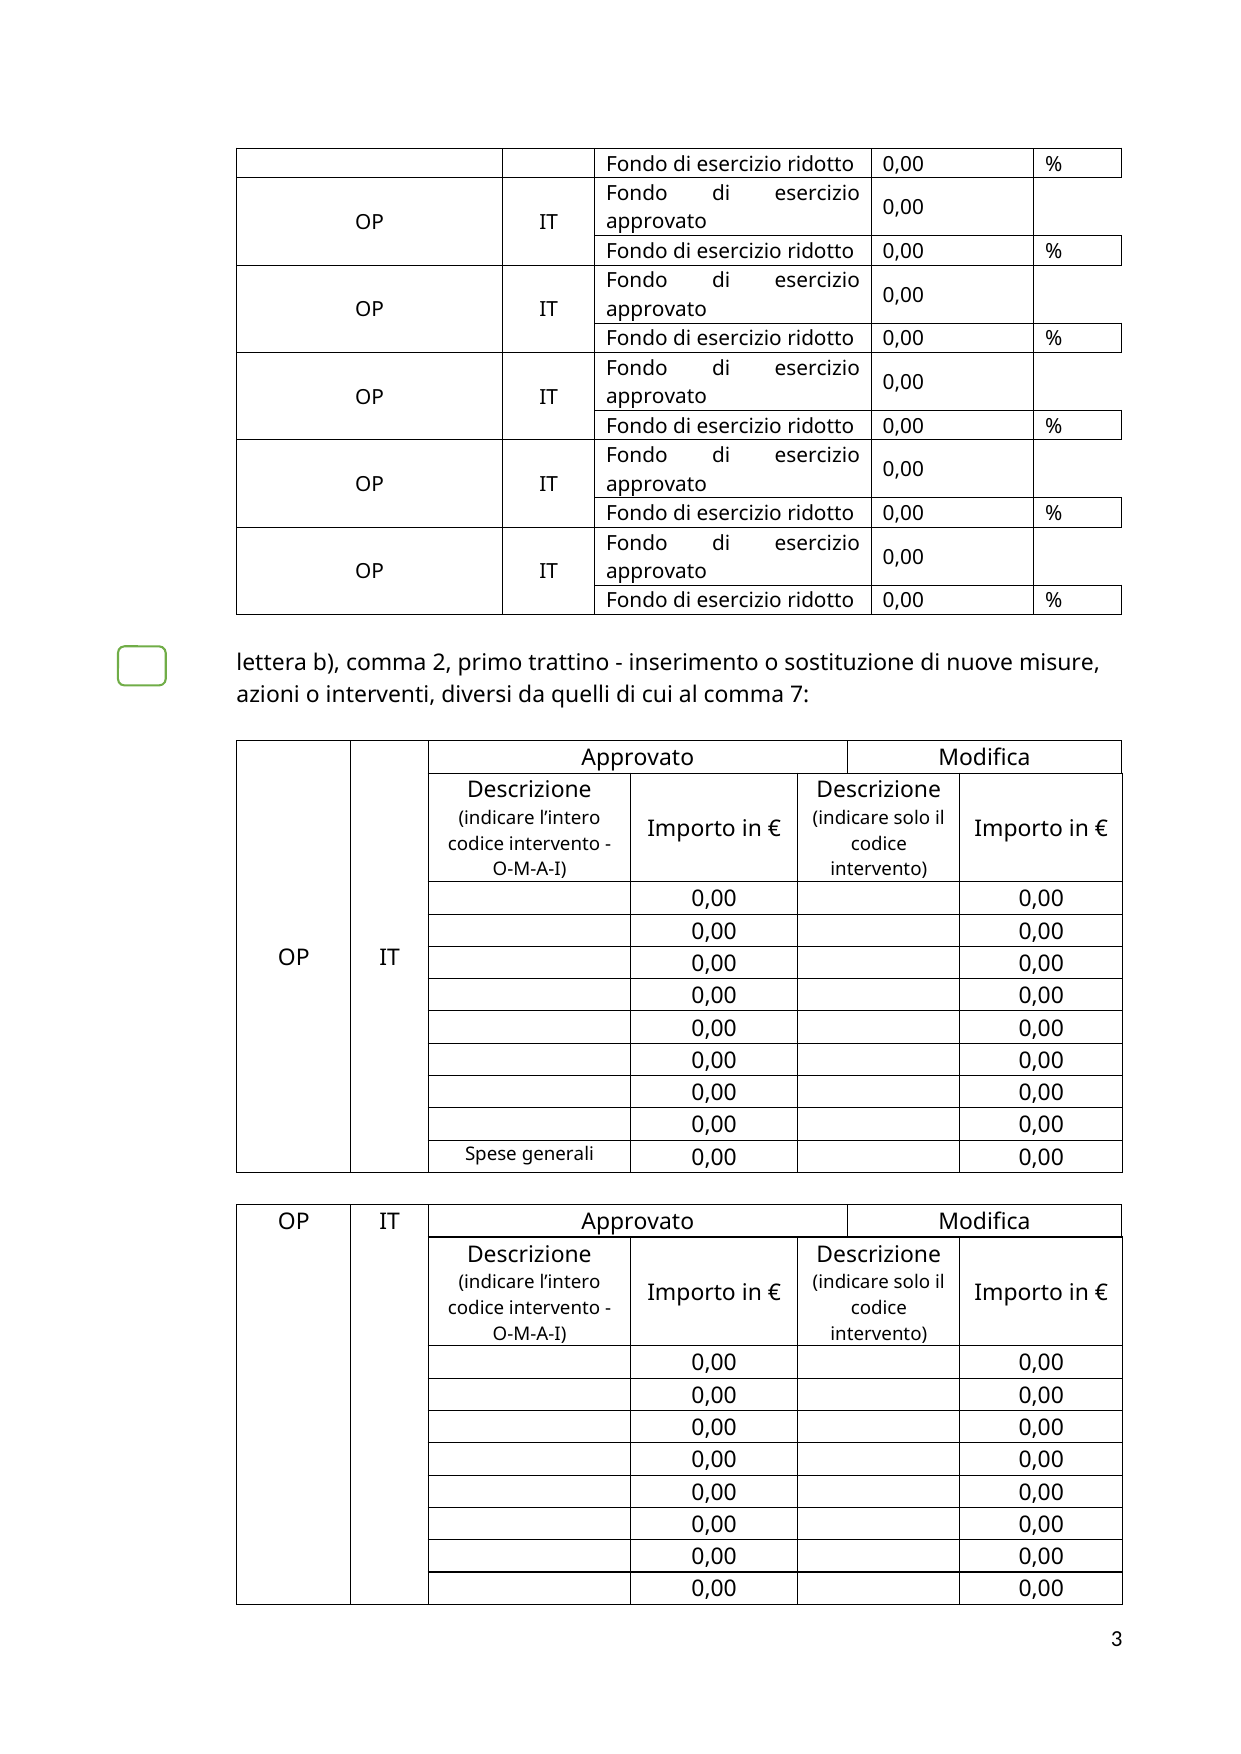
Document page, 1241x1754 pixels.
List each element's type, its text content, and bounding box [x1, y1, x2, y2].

table_cell 0,00 [960, 1411, 1122, 1442]
table_cell [798, 1076, 959, 1107]
table_cell [429, 979, 630, 1010]
table_cell 0,00 [631, 1346, 797, 1378]
table_cell [798, 1379, 959, 1410]
table_cell OP [237, 353, 502, 439]
table_cell 0,00 [631, 1011, 797, 1043]
table_cell % [1034, 586, 1121, 614]
table_cell 0,00 [960, 1508, 1122, 1539]
table_cell 0,00 [872, 149, 1033, 177]
table_cell [429, 915, 630, 946]
table_cell [798, 1108, 959, 1139]
table_cell Importo in € [960, 1238, 1122, 1345]
table_cell Importo in € [631, 774, 797, 881]
table_cell 0,00 [872, 266, 1033, 322]
table_cell Fondo di esercizio approvato [595, 266, 871, 322]
table_cell 0,00 [631, 979, 797, 1010]
table_cell 0,00 [631, 1540, 797, 1571]
table_cell [798, 915, 959, 946]
table_cell 0,00 [960, 1379, 1122, 1410]
table_cell 0,00 [960, 1443, 1122, 1474]
table_cell IT [503, 353, 594, 439]
table_cell 0,00 [872, 440, 1033, 497]
table_cell Fondo di esercizio approvato [595, 178, 871, 235]
table_cell Importo in € [960, 774, 1122, 881]
table_cell Fondo di esercizio ridotto [595, 236, 871, 264]
table_cell IT [503, 440, 594, 527]
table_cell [798, 1238, 959, 1345]
table_cell 0,00 [872, 353, 1033, 410]
table_cell OP [237, 149, 502, 177]
table_cell [798, 1011, 959, 1043]
table_cell [429, 1379, 630, 1410]
table_cell [429, 947, 630, 978]
table_cell 0,00 [872, 324, 1033, 352]
table_cell 0,00 [960, 1141, 1122, 1172]
table_cell [429, 1476, 630, 1507]
table_cell Fondo di esercizio ridotto [595, 324, 871, 352]
table_cell IT [503, 149, 594, 177]
table_cell [798, 1141, 959, 1172]
table_cell [429, 1573, 630, 1604]
table_cell 0,00 [960, 1044, 1122, 1075]
table_cell 0,00 [631, 1508, 797, 1539]
table_cell % [1034, 411, 1121, 439]
table_cell [798, 1540, 959, 1571]
table_header Approvato [429, 1205, 847, 1236]
table_cell [429, 1346, 630, 1378]
table_cell Spese generali [429, 1141, 630, 1172]
table_cell 0,00 [631, 1044, 797, 1075]
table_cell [429, 1238, 630, 1345]
table_cell Fondo di esercizio ridotto [595, 149, 871, 177]
table_cell 0,00 [960, 1476, 1122, 1507]
table_cell [798, 1411, 959, 1442]
table_cell Descrizione (indicare l’intero codice intervento -O-M-A-I) [429, 774, 630, 881]
text lettera b), comma 2, primo trattino - inserimento o sostituzione di nuove misure, azioni o interventi, diversi da quelli di cui al comma 7: [236, 646, 1122, 709]
table_cell 0,00 [631, 1573, 797, 1604]
table_cell 0,00 [631, 1108, 797, 1139]
table_cell 0,00 [872, 411, 1033, 439]
table_cell 0,00 [872, 498, 1033, 527]
table_cell [798, 1573, 959, 1604]
table_cell 0,00 [872, 236, 1033, 264]
table_cell Descrizione (indicare solo il codice intervento) [798, 774, 959, 881]
table_cell 0,00 [872, 178, 1033, 235]
table_cell 0,00 [960, 1076, 1122, 1107]
table_cell 0,00 [631, 947, 797, 978]
table_header Modifica [848, 1205, 1121, 1236]
table_header OP [237, 741, 350, 1172]
table_cell Importo in € [631, 1238, 797, 1345]
table_cell IT [503, 528, 594, 614]
table_header Modifica [848, 741, 1121, 772]
table_cell OP [237, 528, 502, 614]
table_cell % [1034, 149, 1121, 177]
table_cell 0,00 [631, 1476, 797, 1507]
table_header IT [351, 741, 428, 1172]
table_cell [429, 1108, 630, 1139]
table_cell 0,00 [631, 1141, 797, 1172]
table_cell % [1034, 324, 1121, 352]
table_cell OP [237, 440, 502, 527]
table_cell 0,00 [960, 1108, 1122, 1139]
table_header OP [237, 1205, 350, 1604]
table_cell 0,00 [960, 1540, 1122, 1571]
table_cell IT [503, 266, 594, 352]
table_cell [429, 1508, 630, 1539]
table_cell 0,00 [960, 1346, 1122, 1378]
table_cell 0,00 [960, 915, 1122, 946]
table_cell IT [503, 178, 594, 264]
table_cell 0,00 [631, 1443, 797, 1474]
table_cell Fondo di esercizio approvato [595, 353, 871, 410]
table_cell 0,00 [960, 882, 1122, 913]
table_cell Fondo di esercizio ridotto [595, 586, 871, 614]
table_cell [798, 947, 959, 978]
table_cell [798, 1476, 959, 1507]
table_cell [798, 882, 959, 913]
table_cell 0,00 [631, 1411, 797, 1442]
table_cell [798, 1443, 959, 1474]
table_cell 0,00 [631, 882, 797, 913]
table_cell OP [237, 178, 502, 264]
table_cell Fondo di esercizio ridotto [595, 498, 871, 527]
table_cell [429, 1540, 630, 1571]
table_cell Fondo di esercizio ridotto [595, 411, 871, 439]
table_cell [798, 1044, 959, 1075]
table_cell 0,00 [960, 947, 1122, 978]
table_cell [429, 1443, 630, 1474]
table_cell 0,00 [631, 915, 797, 946]
table_cell 0,00 [631, 1076, 797, 1107]
table_cell % [1034, 236, 1121, 264]
table_cell [429, 1076, 630, 1107]
table_cell [798, 1346, 959, 1378]
table_cell Fondo di esercizio approvato [595, 528, 871, 584]
table_cell OP [237, 266, 502, 352]
table_cell [429, 1044, 630, 1075]
table_cell 0,00 [960, 979, 1122, 1010]
table_cell [429, 882, 630, 913]
table_header Approvato [429, 741, 847, 772]
table_cell 0,00 [631, 1379, 797, 1410]
table_cell 0,00 [960, 1011, 1122, 1043]
table_cell [429, 1411, 630, 1442]
table_cell [429, 1011, 630, 1043]
table_cell [798, 1508, 959, 1539]
table_cell 0,00 [872, 528, 1033, 584]
table_cell % [1034, 498, 1121, 527]
table_header IT [351, 1205, 428, 1604]
table_cell 0,00 [960, 1573, 1122, 1604]
table_cell 0,00 [872, 586, 1033, 614]
table_cell Fondo di esercizio approvato [595, 440, 871, 497]
table_cell [798, 979, 959, 1010]
